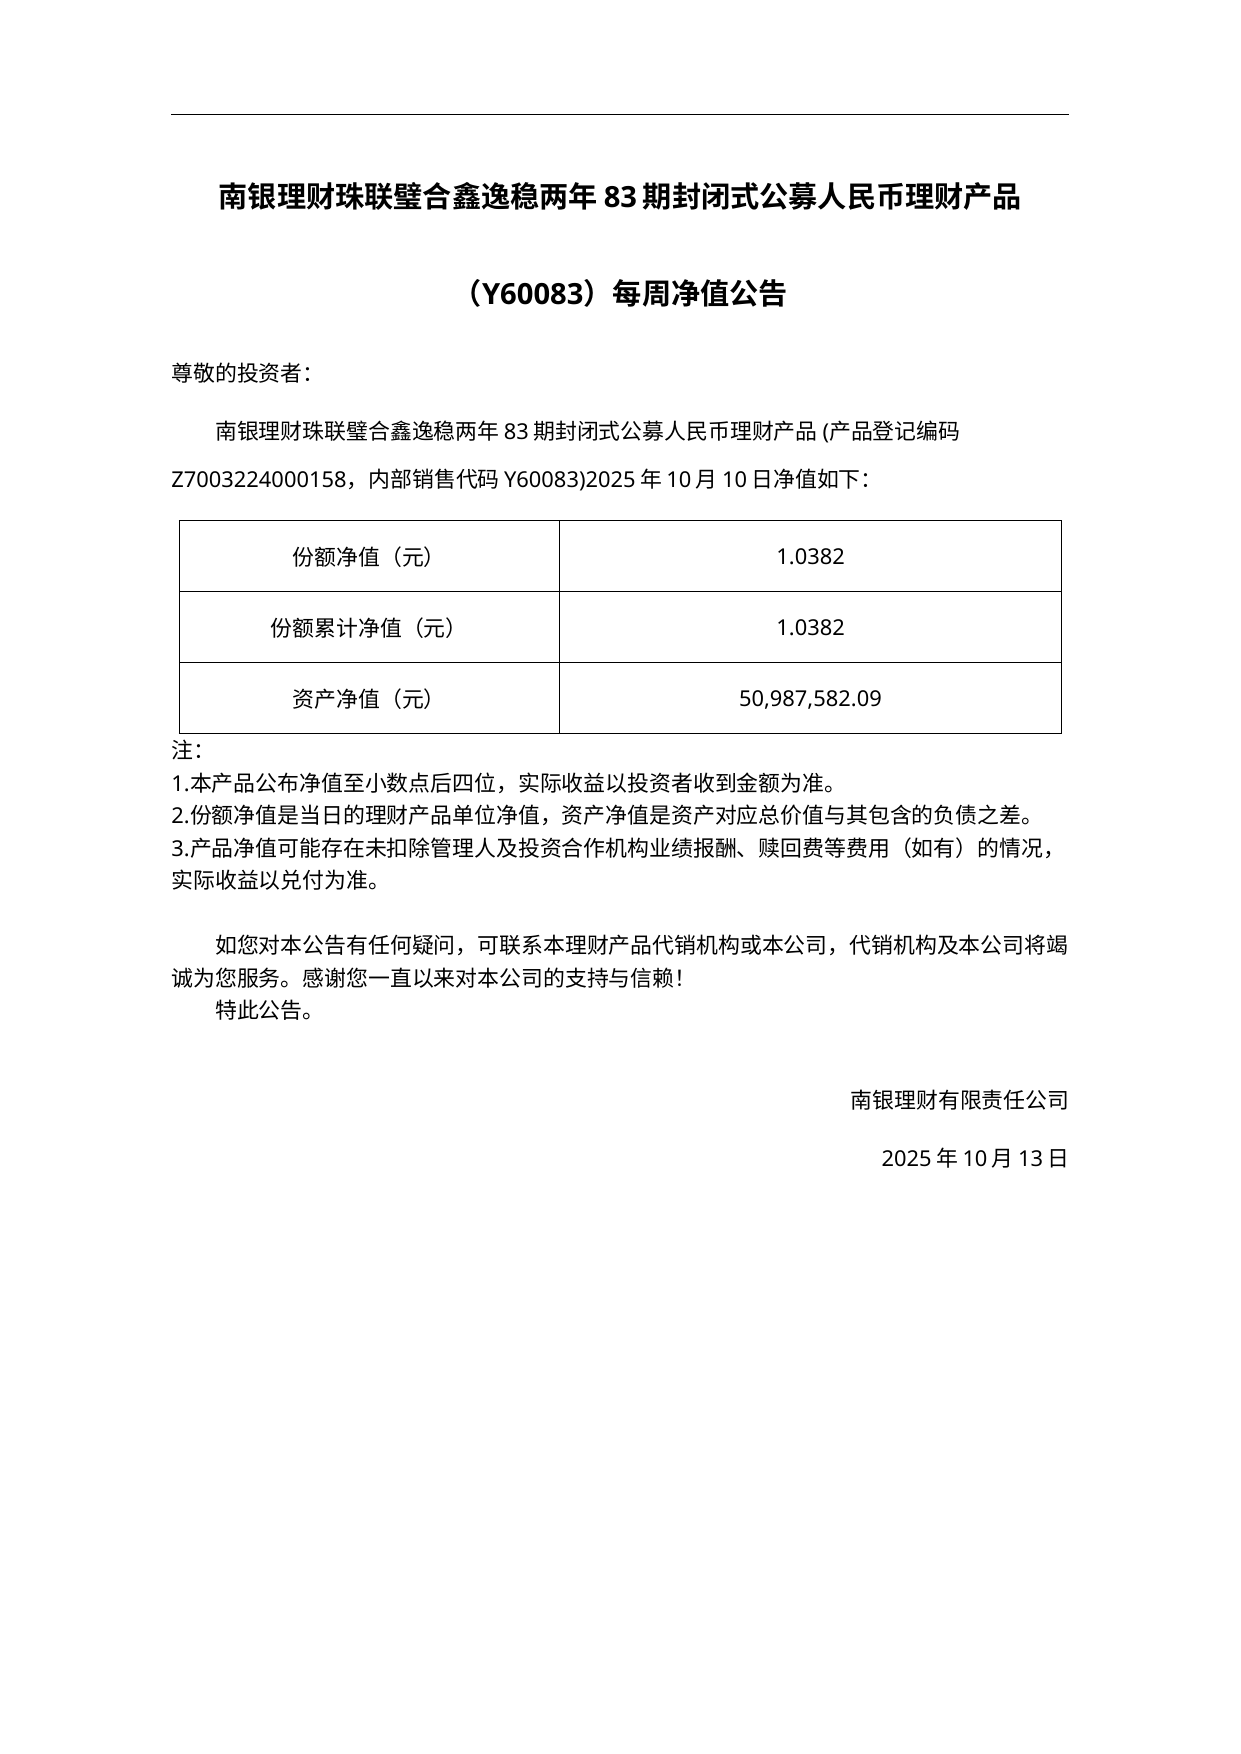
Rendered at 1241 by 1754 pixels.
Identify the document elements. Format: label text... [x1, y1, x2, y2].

table_header 份额净值（元） [180, 521, 559, 591]
text 南银理财有限责任公司 [171, 1082, 1069, 1115]
text 2025年10月13日 [171, 1140, 1069, 1173]
text 南银理财珠联璧合鑫逸稳两年83期封闭式公募人民币理财产品（Y60083）每周净值公告 [171, 162, 1069, 324]
text 尊敬的投资者： [171, 355, 1069, 388]
text 2.份额净值是当日的理财产品单位净值，资产净值是资产对应总价值与其包含的负债之差。 [171, 798, 1069, 830]
text 3.产品净值可能存在未扣除管理人及投资合作机构业绩报酬、赎回费等费用（如有）的情况，实际收益以兑付为准。 [171, 830, 1069, 895]
text 特此公告。 [171, 993, 1069, 1025]
text 1.本产品公布净值至小数点后四位，实际收益以投资者收到金额为准。 [171, 765, 1069, 798]
table_cell 资产净值（元） [180, 663, 559, 733]
table_cell 份额累计净值（元） [180, 592, 559, 662]
text 如您对本公告有任何疑问，可联系本理财产品代销机构或本公司，代销机构及本公司将竭诚为您服务。感谢您一直以来对本公司的支持与信赖！ [171, 928, 1069, 993]
table_cell 50,987,582.09 [560, 663, 1061, 733]
text 注： [171, 733, 1069, 765]
table_cell 1.0382 [560, 592, 1061, 662]
text 南银理财珠联璧合鑫逸稳两年83期封闭式公募人民币理财产品 (产品登记编码Z7003224000158，内部销售代码Y60083)2025年10月10日净值如下： [171, 413, 1069, 494]
table_header 1.0382 [560, 521, 1061, 591]
